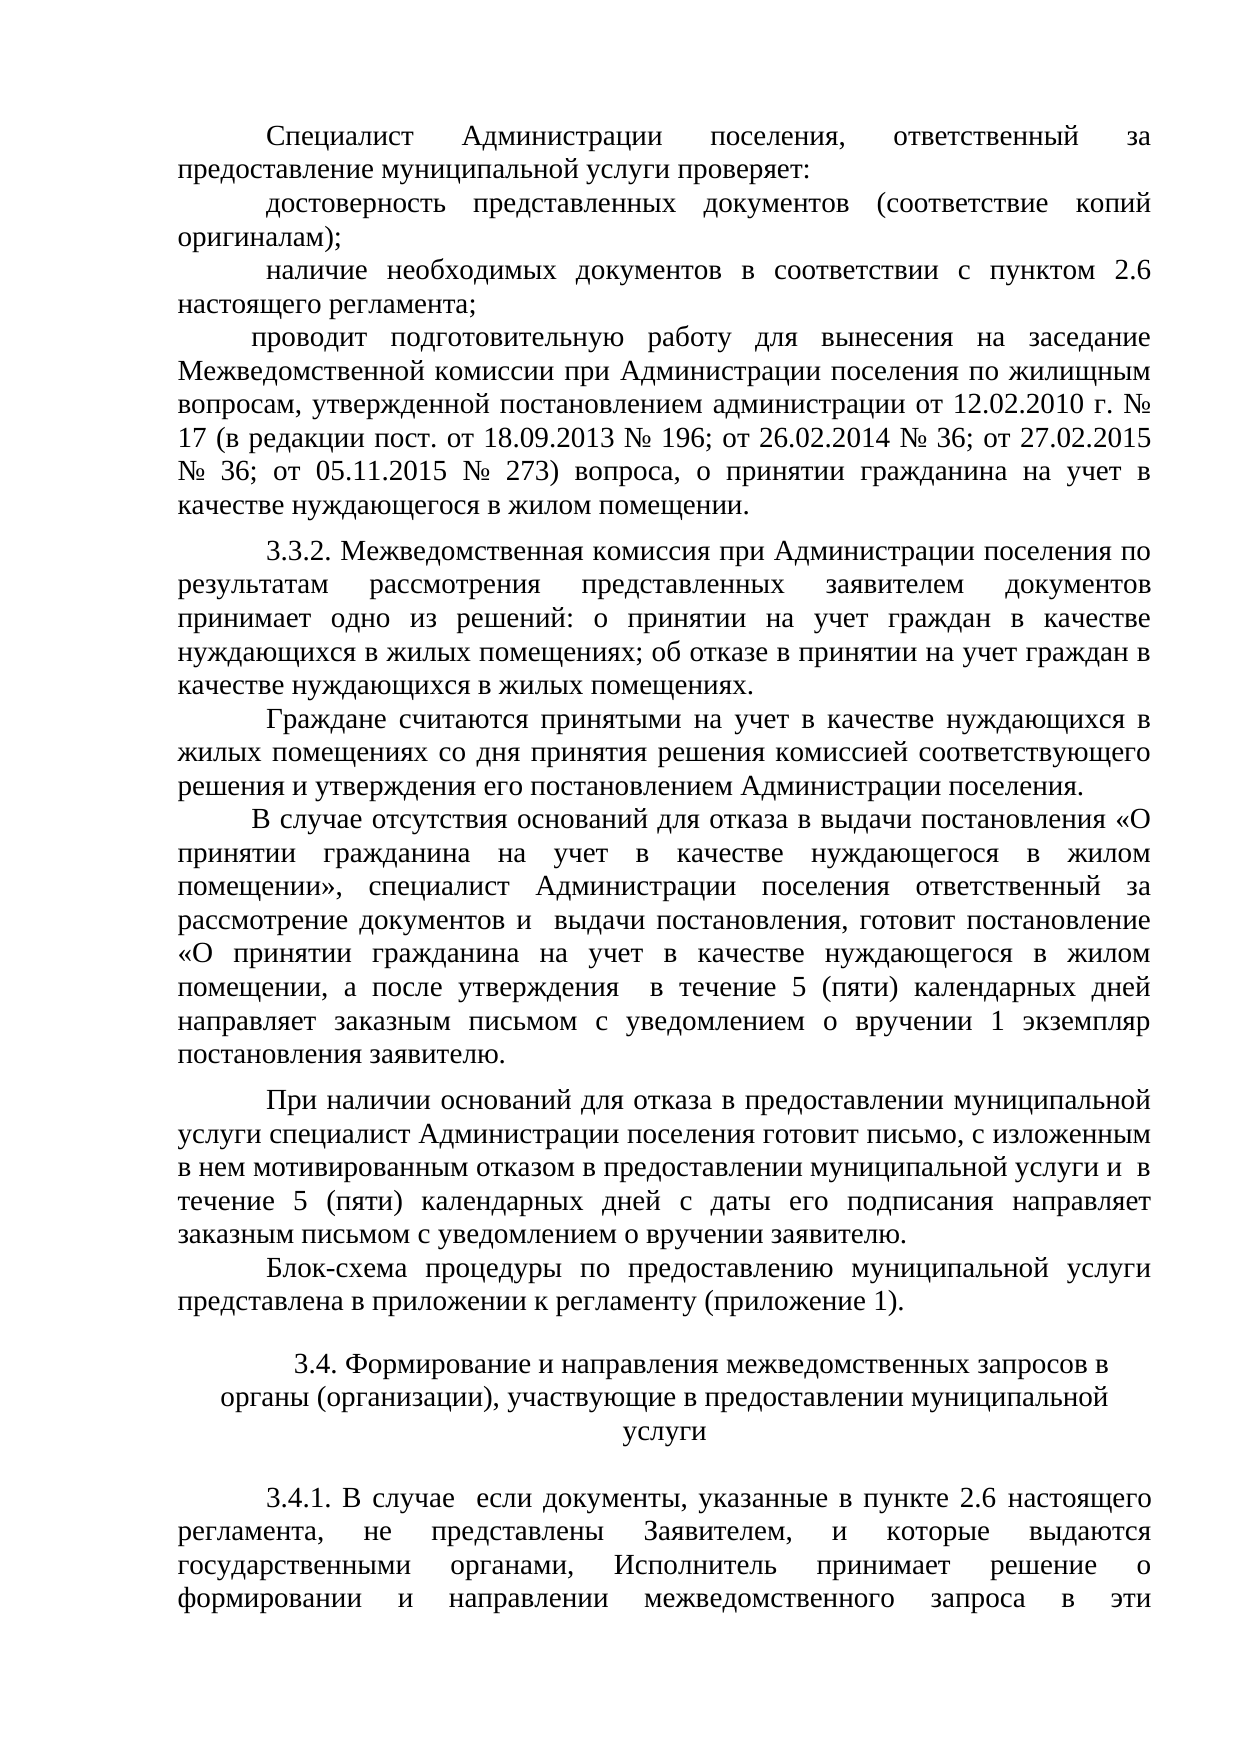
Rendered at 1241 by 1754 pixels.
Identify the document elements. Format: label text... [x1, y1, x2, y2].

text Специалист Администрации поселения, ответственный за предоставление муниципальной услуги проверяет: [177, 118, 1152, 185]
text В случае отсутствия оснований для отказа в выдачи постановления «О принятии гражданина на учет в качестве нуждающегося в жилом помещении», специалист Администрации поселения ответственный за рассмотрение документов и выдачи постановления, готовит постановление «О принятии гражданина на учет в качестве нуждающегося в жилом помещении, а после утверждения в течение 5 (пяти) календарных дней направляет заказным письмом с уведомлением о вручении 1 экземпляр постановления заявителю. [177, 801, 1152, 1070]
text Граждане считаются принятыми на учет в качестве нуждающихся в жилых помещениях со дня принятия решения комиссией соответствующего решения и утверждения его постановлением Администрации поселения. [177, 701, 1152, 801]
text При наличии оснований для отказа в предоставлении муниципальной услуги специалист Администрации поселения готовит письмо, с изложенным в нем мотивированным отказом в предоставлении муниципальной услуги и в течение 5 (пяти) календарных дней с даты его подписания направляет заказным письмом с уведомлением о вручении заявителю. [177, 1082, 1152, 1250]
text наличие необходимых документов в соответствии с пунктом 2.6 настоящего регламента; [177, 252, 1152, 319]
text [177, 1480, 1152, 1614]
text проводит подготовительную работу для вынесения на заседание Межведомственной комиссии при Администрации поселения по жилищным вопросам, утвержденной постановлением администрации от 12.02.2010 г. № 17 (в редакции пост. от 18.09.2013 № 196; от 26.02.2014 № 36; от 27.02.2015 № 36; от 05.11.2015 № 273) вопроса, о принятии гражданина на учет в качестве нуждающегося в жилом помещении. [177, 319, 1152, 521]
text 3.3.2. Межведомственная комиссия при Администрации поселения по результатам рассмотрения представленных заявителем документов принимает одно из решений: о принятии на учет граждан в качестве нуждающихся в жилых помещениях; об отказе в принятии на учет граждан в качестве нуждающихся в жилых помещениях. [177, 533, 1152, 701]
text 3.4. Формирование и направления межведомственных запросов в органы (организации), участвующие в предоставлении муниципальной услуги [177, 1346, 1152, 1446]
text Блок-схема процедуры по предоставлению муниципальной услуги представлена в приложении к регламенту (приложение 1). [177, 1250, 1152, 1317]
text достоверность представленных документов (соответствие копий оригиналам); [177, 185, 1152, 252]
